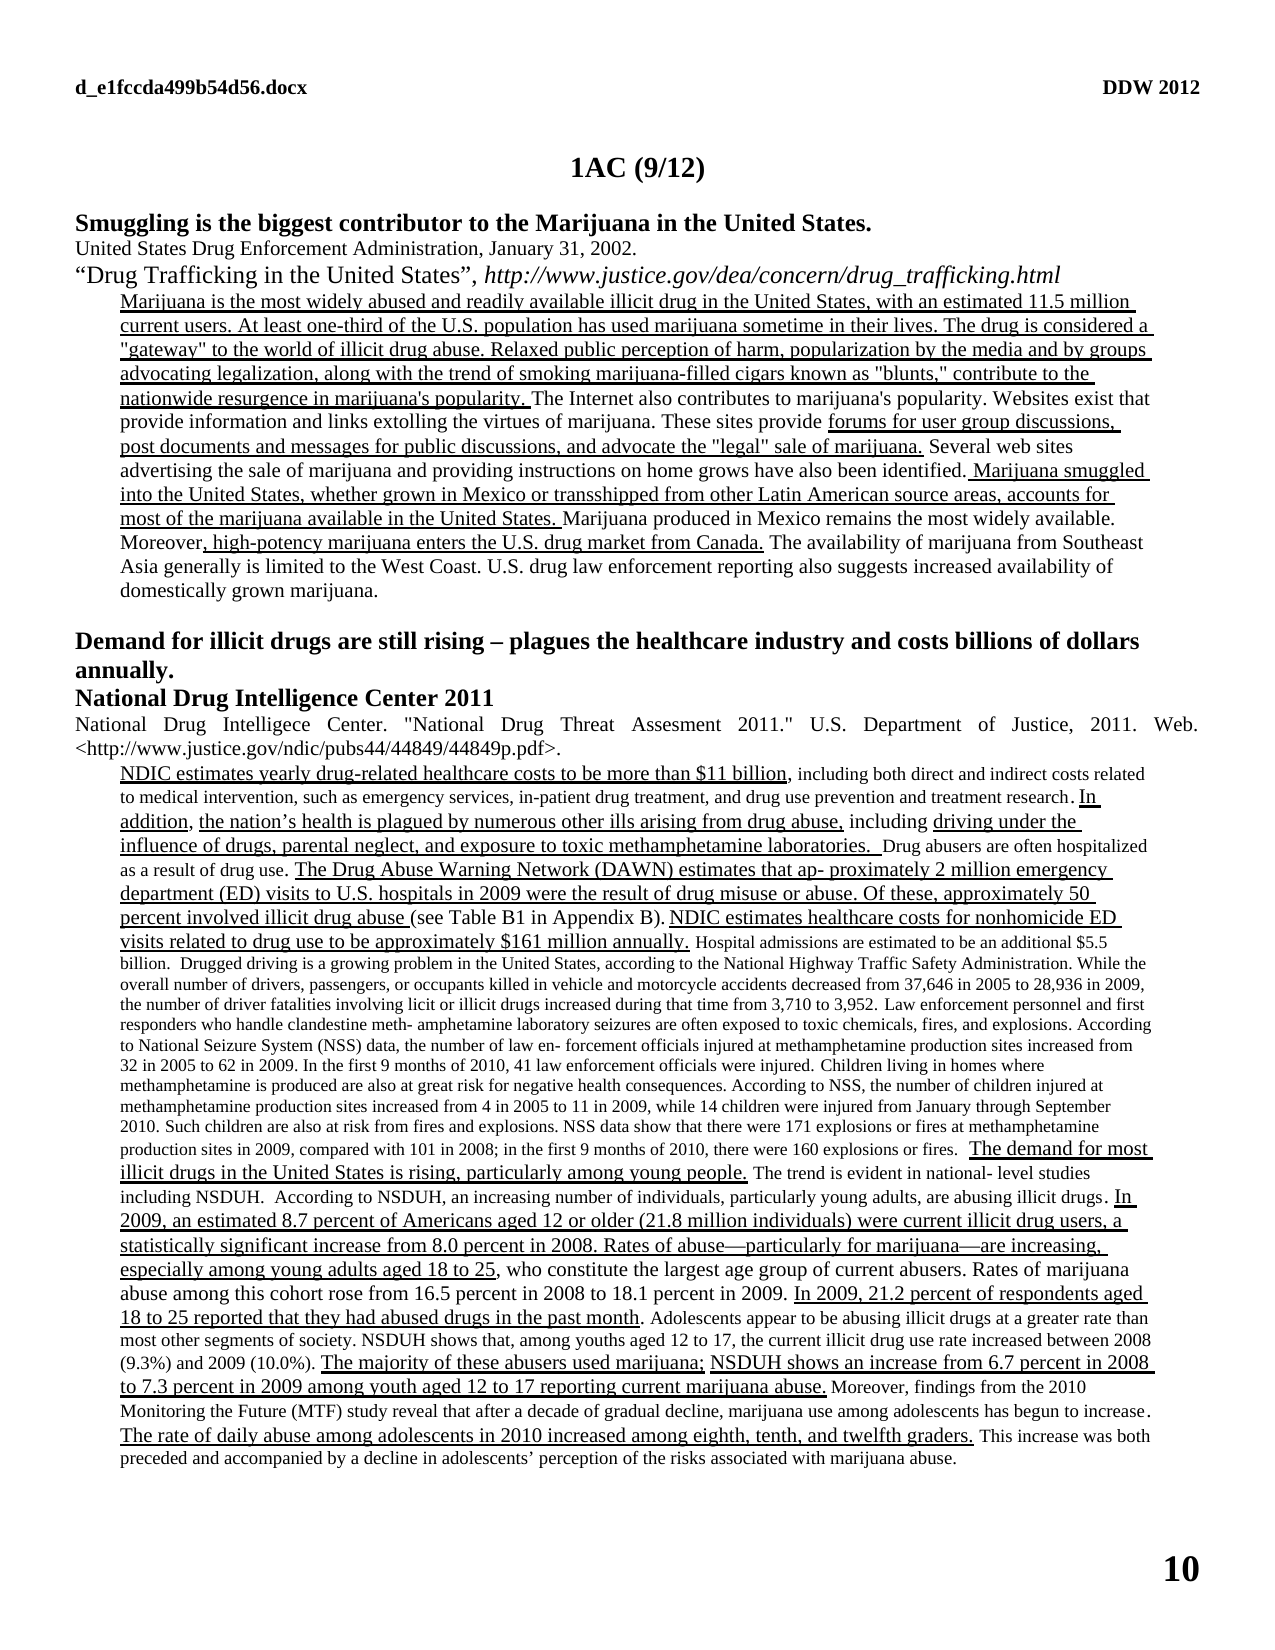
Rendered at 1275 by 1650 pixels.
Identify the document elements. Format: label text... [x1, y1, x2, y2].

text National Drug Intelligence Center 2011 [75, 683, 1200, 712]
text Smuggling is the biggest contributor to the Marijuana in the United States. [75, 208, 1200, 236]
text NDIC estimates yearly drug-related healthcare costs to be more than $11 billion, including both direct and indirect costs related to medical intervention, such as emergency services, in-patient drug treatment, and drug use prevention and treatment research. In addition, the nation’s health is plagued by numerous other ills arising from drug abuse, including driving under the influence of drugs, parental neglect, and exposure to toxic methamphetamine laboratories. Drug abusers are often hospitalized as a result of drug use. The Drug Abuse Warning Network (DAWN) estimates that ap- proximately 2 million emergency department (ED) visits to U.S. hospitals in 2009 were the result of drug misuse or abuse. Of these, approximately 50 percent involved illicit drug abuse (see Table B1 in Appendix B). NDIC estimates healthcare costs for nonhomicide ED visits related to drug use to be approximately $161 million annually. Hospital admissions are estimated to be an additional $5.5 billion. Drugged driving is a growing problem in the United States, according to the National Highway Traffic Safety Administration. While the overall number of drivers, passengers, or occupants killed in vehicle and motorcycle accidents decreased from 37,646 in 2005 to 28,936 in 2009, the number of driver fatalities involving licit or illicit drugs increased during that time from 3,710 to 3,952. Law enforcement personnel and first responders who handle clandestine meth- amphetamine laboratory seizures are often exposed to toxic chemicals, fires, and explosions. According to National Seizure System (NSS) data, the number of law en- forcement officials injured at methamphetamine production sites increased from 32 in 2005 to 62 in 2009. In the first 9 months of 2010, 41 law enforcement officials were injured. Children living in homes where methamphetamine is produced are also at great risk for negative health consequences. According to NSS, the number of children injured at methamphetamine production sites increased from 4 in 2005 to 11 in 2009, while 14 children were injured from January through September 2010. Such children are also at risk from fires and explosions. NSS data show that there were 171 explosions or fires at methamphetamine production sites in 2009, compared with 101 in 2008; in the first 9 months of 2010, there were 160 explosions or fires. The demand for most illicit drugs in the United States is rising, particularly among young people. The trend is evident in national- level studies including NSDUH. According to NSDUH, an increasing number of individuals, particularly young adults, are abusing illicit drugs. In 2009, an estimated 8.7 percent of Americans aged 12 or older (21.8 million individuals) were current illicit drug users, a statistically significant increase from 8.0 percent in 2008. Rates of abuse—particularly for marijuana—are increasing, especially among young adults aged 18 to 25, who constitute the largest age group of current abusers. Rates of marijuana abuse among this cohort rose from 16.5 percent in 2008 to 18.1 percent in 2009. In 2009, 21.2 percent of respondents aged 18 to 25 reported that they had abused drugs in the past month. Adolescents appear to be abusing illicit drugs at a greater rate than most other segments of society. NSDUH shows that, among youths aged 12 to 17, the current illicit drug use rate increased between 2008 (9.3%) and 2009 (10.0%). The majority of these abusers used marijuana; NSDUH shows an increase from 6.7 percent in 2008 to 7.3 percent in 2009 among youth aged 12 to 17 reporting current marijuana abuse. Moreover, findings from the 2010 Monitoring the Future (MTF) study reveal that after a decade of gradual decline, marijuana use among adolescents has begun to increase. The rate of daily abuse among adolescents in 2010 increased among eighth, tenth, and twelfth graders. This increase was both preceded and accompanied by a decline in adolescents’ perception of the risks associated with marijuana abuse. [120, 760, 1155, 1468]
text “Drug Trafficking in the United States”, http://www.justice.gov/dea/concern/drug_trafficking.html [75, 260, 1200, 289]
text Marijuana is the most widely abused and readily available illicit drug in the United States, with an estimated 11.5 million current users. At least one-third of the U.S. population has used marijuana sometime in their lives. The drug is considered a "gateway" to the world of illicit drug abuse. Relaxed public perception of harm, popularization by the media and by groups advocating legalization, along with the trend of smoking marijuana-filled cigars known as "blunts," contribute to the nationwide resurgence in marijuana's popularity. The Internet also contributes to marijuana's popularity. Websites exist that provide information and links extolling the virtues of marijuana. These sites provide forums for user group discussions, post documents and messages for public discussions, and advocate the "legal" sale of marijuana. Several web sites advertising the sale of marijuana and providing instructions on home grows have also been identified. Marijuana smuggled into the United States, whether grown in Mexico or transshipped from other Latin American source areas, accounts for most of the marijuana available in the United States. Marijuana produced in Mexico remains the most widely available. Moreover, high-potency marijuana enters the U.S. drug market from Canada. The availability of marijuana from Southeast Asia generally is limited to the West Coast. U.S. drug law enforcement reporting also suggests increased availability of domestically grown marijuana. [120, 289, 1155, 602]
text United States Drug Enforcement Administration, January 31, 2002. [75, 236, 1200, 260]
text National Drug Intelligece Center. "National Drug Threat Assesment 2011." U.S. Department of Justice, 2011. Web. <http://www.justice.gov/ndic/pubs44/44849/44849p.pdf>. [75, 712, 1200, 760]
text Demand for illicit drugs are still rising – plagues the healthcare industry and costs billions of dollars annually. [75, 626, 1200, 683]
text 1AC (9/12) [75, 150, 1200, 183]
